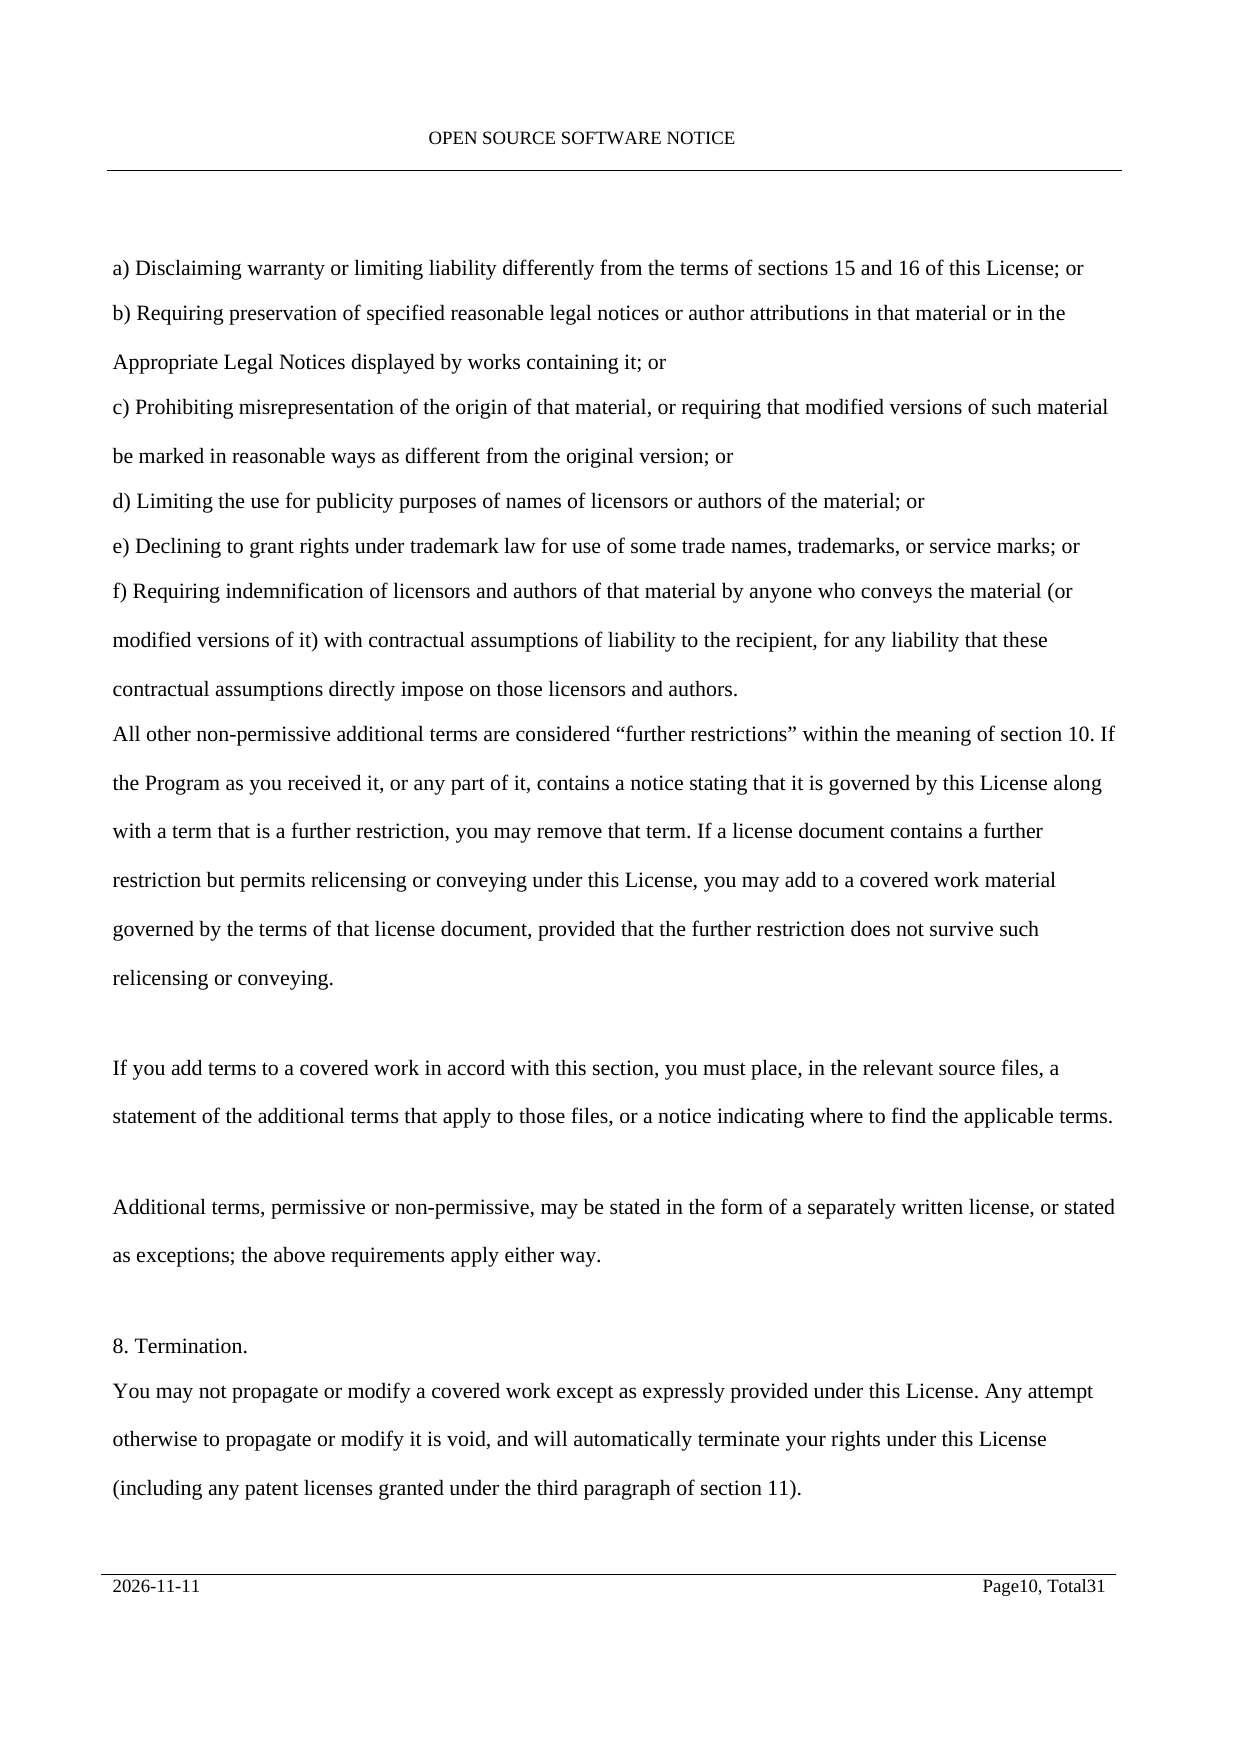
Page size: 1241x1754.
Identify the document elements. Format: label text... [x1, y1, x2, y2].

text a) Disclaiming warranty or limiting liability differently from the terms of sections 15 and 16 of this License; or [112, 251, 1128, 284]
text d) Limiting the use for publicity purposes of names of licensors or authors of the material; or [112, 484, 1128, 517]
text All other non-permissive additional terms are considered “further restrictions” within the meaning of section 10. If the Program as you received it, or any part of it, contains a notice stating that it is governed by this License along with a term that is a further restriction, you may remove that term. If a license document contains a further restriction but permits relicensing or conveying under this License, you may add to a covered work material governed by the terms of that license document, provided that the further restriction does not survive such relicensing or conveying. [112, 717, 1128, 993]
text f) Requiring indemnification of licensors and authors of that material by anyone who conveys the material (or modified versions of it) with contractual assumptions of liability to the recipient, for any liability that these contractual assumptions directly impose on those licensors and authors. [112, 574, 1128, 704]
text c) Prohibiting misrepresentation of the origin of that material, or requiring that modified versions of such material be marked in reasonable ways as different from the original version; or [112, 390, 1128, 472]
text 8. Termination. [112, 1329, 1128, 1361]
text e) Declining to grant rights under trademark law for use of some trade names, trademarks, or service marks; or [112, 529, 1128, 562]
text If you add terms to a covered work in accord with this section, you must place, in the relevant source files, a statement of the additional terms that apply to those files, or a notice indicating where to find the applicable terms. [112, 1051, 1128, 1132]
text Additional terms, permissive or non-permissive, may be stated in the form of a separately written license, or stated as exceptions; the above requirements apply either way. [112, 1190, 1128, 1271]
text You may not propagate or modify a covered work except as expressly provided under this License. Any attempt otherwise to propagate or modify it is void, and will automatically terminate your rights under this License (including any patent licenses granted under the third paragraph of section 11). [112, 1374, 1128, 1504]
text b) Requiring preservation of specified reasonable legal notices or author attributions in that material or in the Appropriate Legal Notices displayed by works containing it; or [112, 297, 1128, 378]
